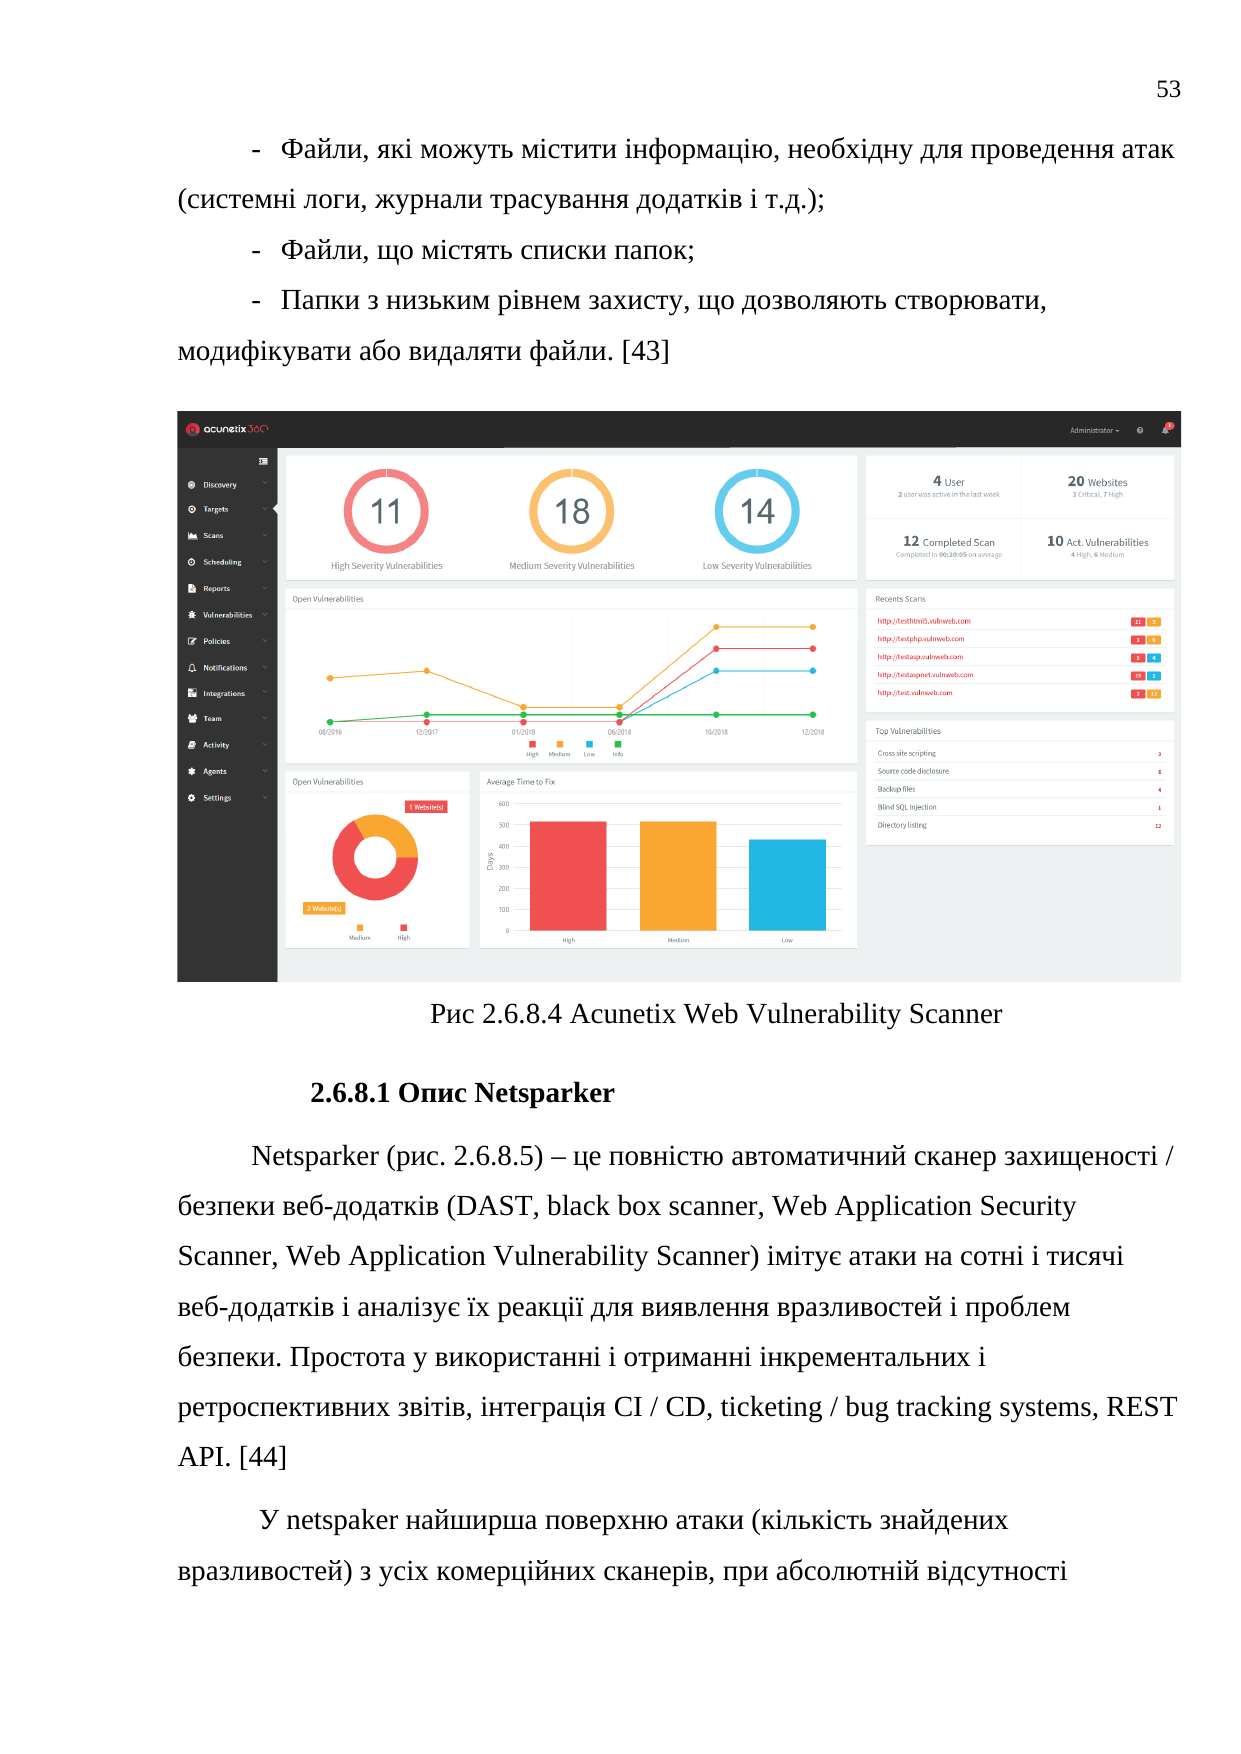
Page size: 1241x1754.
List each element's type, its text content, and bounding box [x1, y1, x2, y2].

list Файли, що містять списки папок; [177, 232, 1181, 266]
text Рис 2.6.8.4 Acunetix Web Vulnerability Scanner [177, 996, 1181, 1029]
picture [177, 411, 1182, 982]
text 2.6.8.1 Опис Netsparker [177, 1075, 1181, 1108]
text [177, 1502, 1181, 1586]
list Файли, які можуть містити інформацію, необхідну для проведення атак (системні логи, журнали трасування додатків і т.д.); [177, 131, 1181, 215]
list Папки з низьким рівнем захисту, що дозволяють створювати, модифікувати або видаляти файли. [43] [177, 282, 1181, 366]
text Netsparker (рис. 2.6.8.5) – це повністю автоматичний сканер захищеності / безпеки веб-додатків (DAST, black box scanner, Web Application Security Scanner, Web Application Vulnerability Scanner) імітує атаки на сотні і тисячі веб-додатків і аналізує їх реакції для виявлення вразливостей і проблем безпеки. Простота у використанні і отриманні інкрементальних і ретроспективних звітів, інтеграція CI / CD, ticketing / bug tracking systems, REST API. [44] [177, 1138, 1181, 1473]
